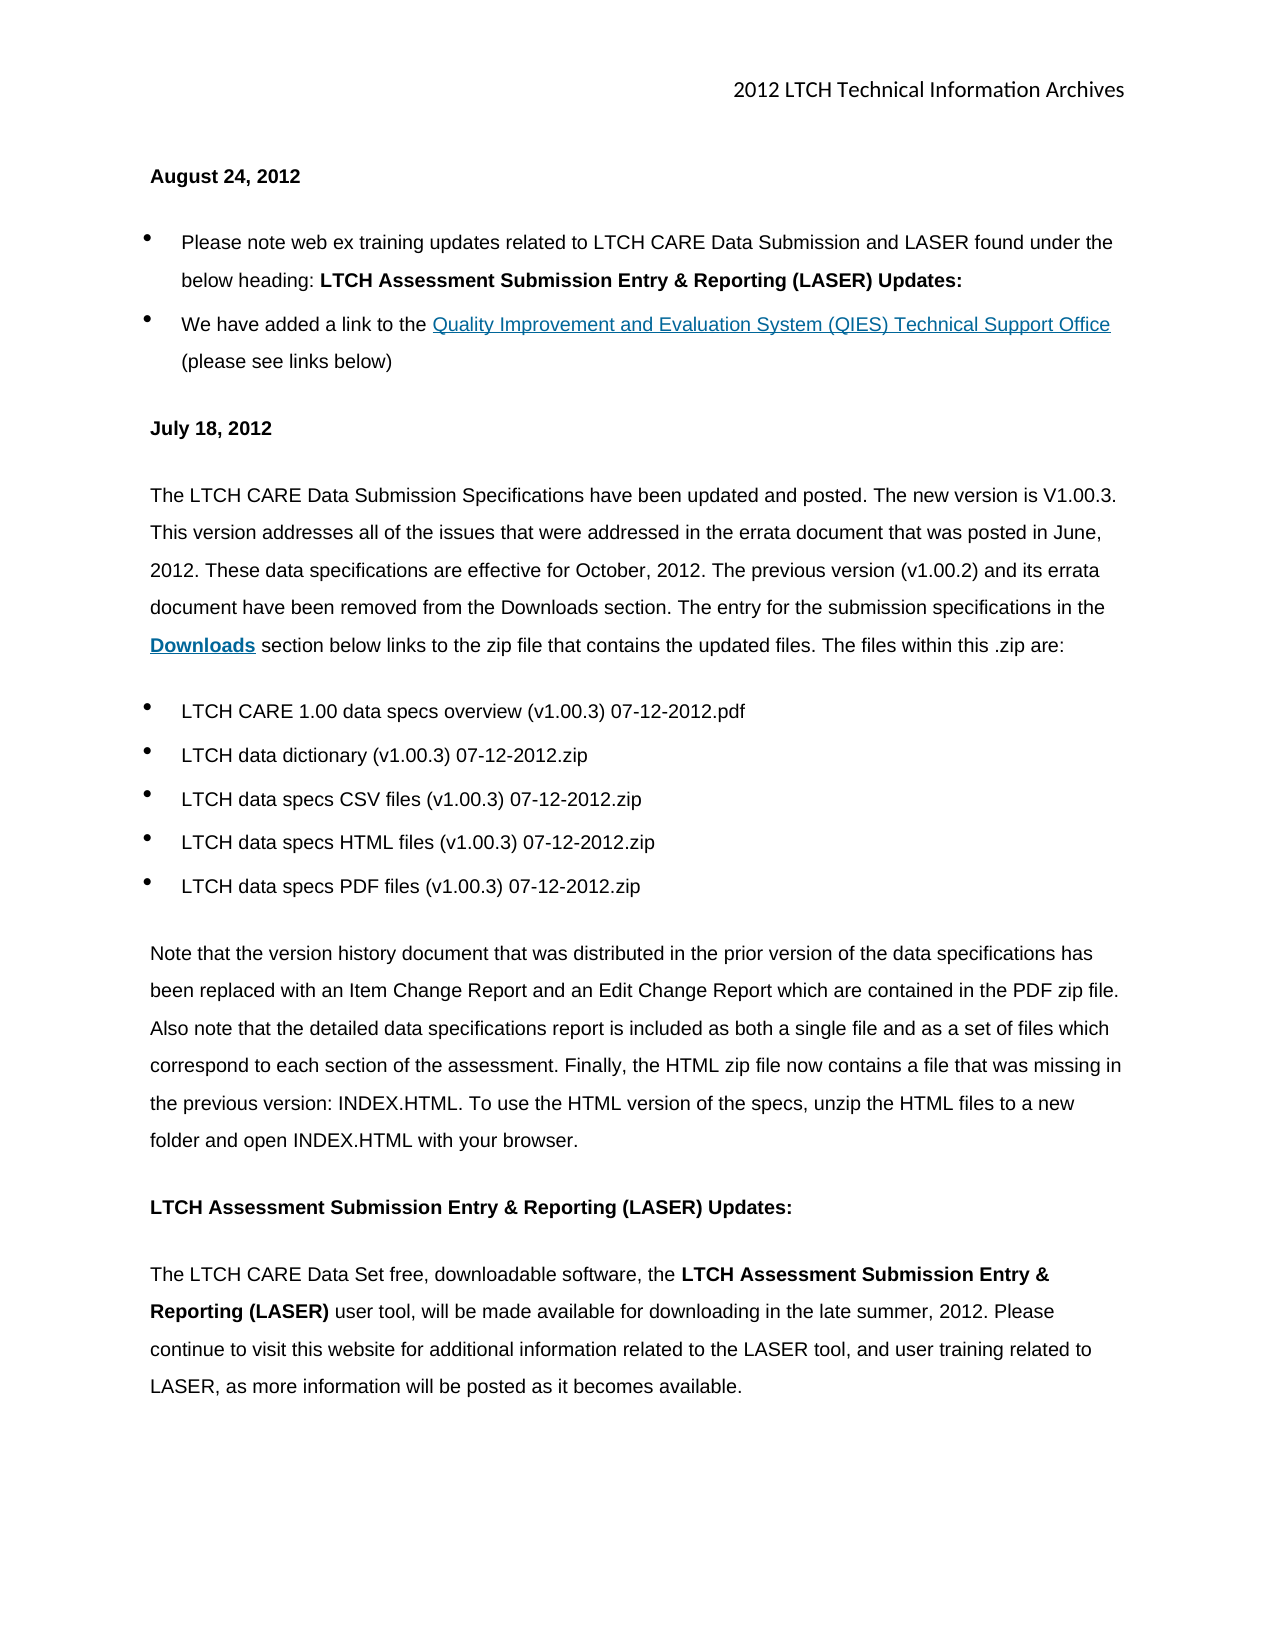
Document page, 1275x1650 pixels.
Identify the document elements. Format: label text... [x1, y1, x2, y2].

text The LTCH CARE Data Set free, downloadable software, the LTCH Assessment Submission Entry & Reporting (LASER) user tool, will be made available for downloading in the late summer, 2012. Please continue to visit this website for additional information related to the LASER tool, and user training related to LASER, as more information will be posted as it becomes available. [150, 1248, 1125, 1398]
text August 24, 2012 [150, 150, 1125, 187]
list LTCH CARE 1.00 data specs overview (v1.00.3) 07-12-2012.pdf [144, 685, 1125, 723]
text Note that the version history document that was distributed in the prior version of the data specifications has been replaced with an Item Change Report and an Edit Change Report which are contained in the PDF zip file. Also note that the detailed data specifications report is included as both a single file and as a set of files which correspond to each section of the assessment. Finally, the HTML zip file now contains a file that was missing in the previous version: INDEX.HTML. To use the HTML version of the specs, unzip the HTML files to a new folder and open INDEX.HTML with your browser. [150, 927, 1125, 1152]
text July 18, 2012 [150, 402, 1125, 439]
text The LTCH CARE Data Submission Specifications have been updated and posted. The new version is V1.00.3. This version addresses all of the issues that were addressed in the errata document that was posted in June, 2012. These data specifications are effective for October, 2012. The previous version (v1.00.2) and its errata document have been removed from the Downloads section. The entry for the submission specifications in the Downloads section below links to the zip file that contains the updated files. The files within this .zip are: [150, 469, 1125, 656]
list LTCH data specs PDF files (v1.00.3) 07-12-2012.zip [144, 860, 1125, 898]
list LTCH data dictionary (v1.00.3) 07-12-2012.zip [144, 729, 1125, 767]
list LTCH data specs CSV files (v1.00.3) 07-12-2012.zip [144, 773, 1125, 810]
list We have added a link to the Quality Improvement and Evaluation System (QIES) Technical Support Office (please see links below) [144, 298, 1125, 373]
list Please note web ex training updates related to LTCH CARE Data Submission and LASER found under the below heading: LTCH Assessment Submission Entry & Reporting (LASER) Updates: [144, 217, 1125, 292]
list LTCH data specs HTML files (v1.00.3) 07-12-2012.zip [144, 817, 1125, 854]
text LTCH Assessment Submission Entry & Reporting (LASER) Updates: [150, 1181, 1125, 1219]
